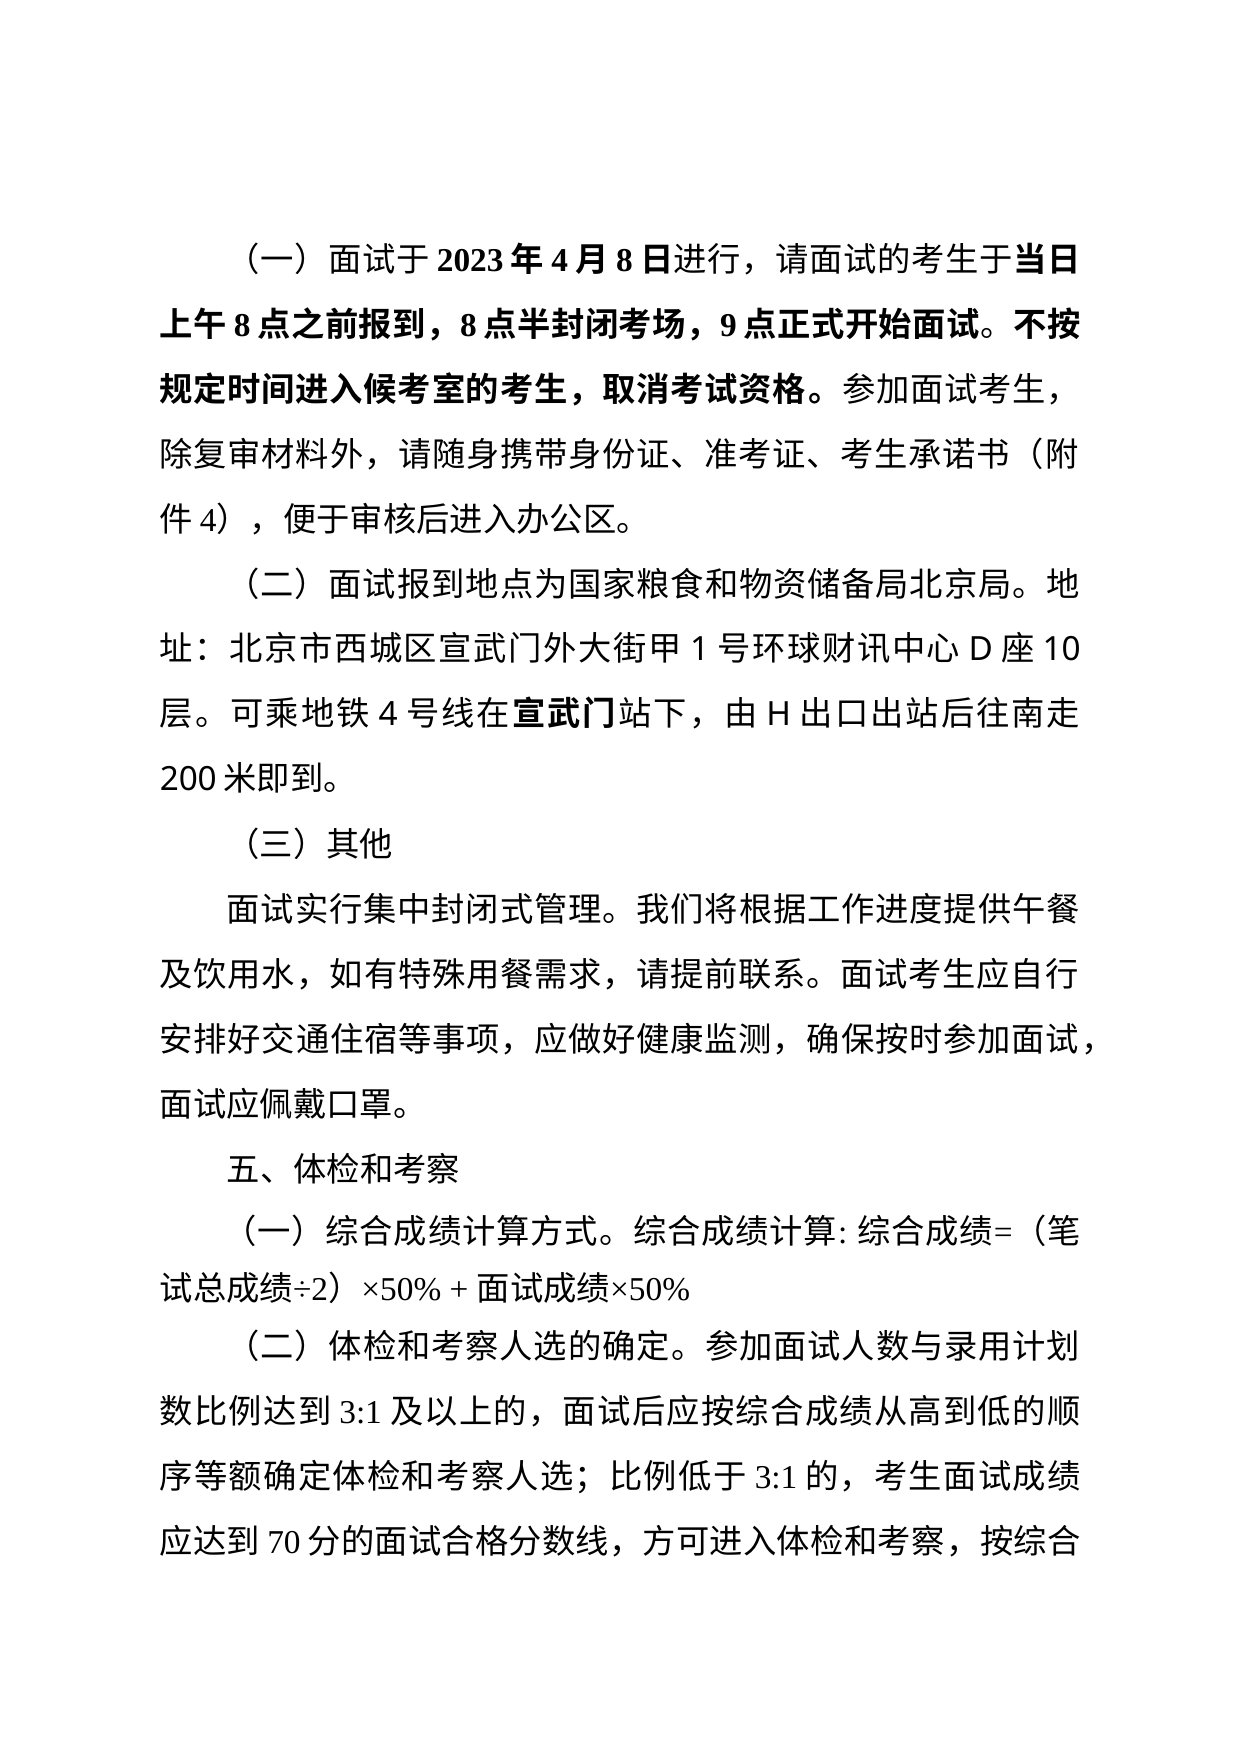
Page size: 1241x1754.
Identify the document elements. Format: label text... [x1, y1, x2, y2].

text 五、体检和考察 [159, 1134, 1081, 1199]
text 面试实行集中封闭式管理。我们将根据工作进度提供午餐及饮用水，如有特殊用餐需求，请提前联系。面试考生应自行安排好交通住宿等事项，应做好健康监测，确保按时参加面试，面试应佩戴口罩。 [159, 874, 1081, 1134]
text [159, 1311, 1081, 1571]
text （一）综合成绩计算方式。综合成绩计算: 综合成绩=（笔试总成绩÷2）×50% + 面试成绩×50% [159, 1199, 1081, 1311]
text （一）面试于2023年4月8日进行，请面试的考生于当日上午8点之前报到，8点半封闭考场，9点正式开始面试。不按规定时间进入候考室的考生，取消考试资格。参加面试考生，除复审材料外，请随身携带身份证、准考证、考生承诺书（附件4），便于审核后进入办公区。 [159, 224, 1081, 549]
text （二）面试报到地点为国家粮食和物资储备局北京局。地址：北京市西城区宣武门外大街甲1号环球财讯中心D座10层。可乘地铁4号线在宣武门站下，由H出口出站后往南走200米即到。 [159, 549, 1081, 809]
text （三）其他 [159, 809, 1081, 874]
